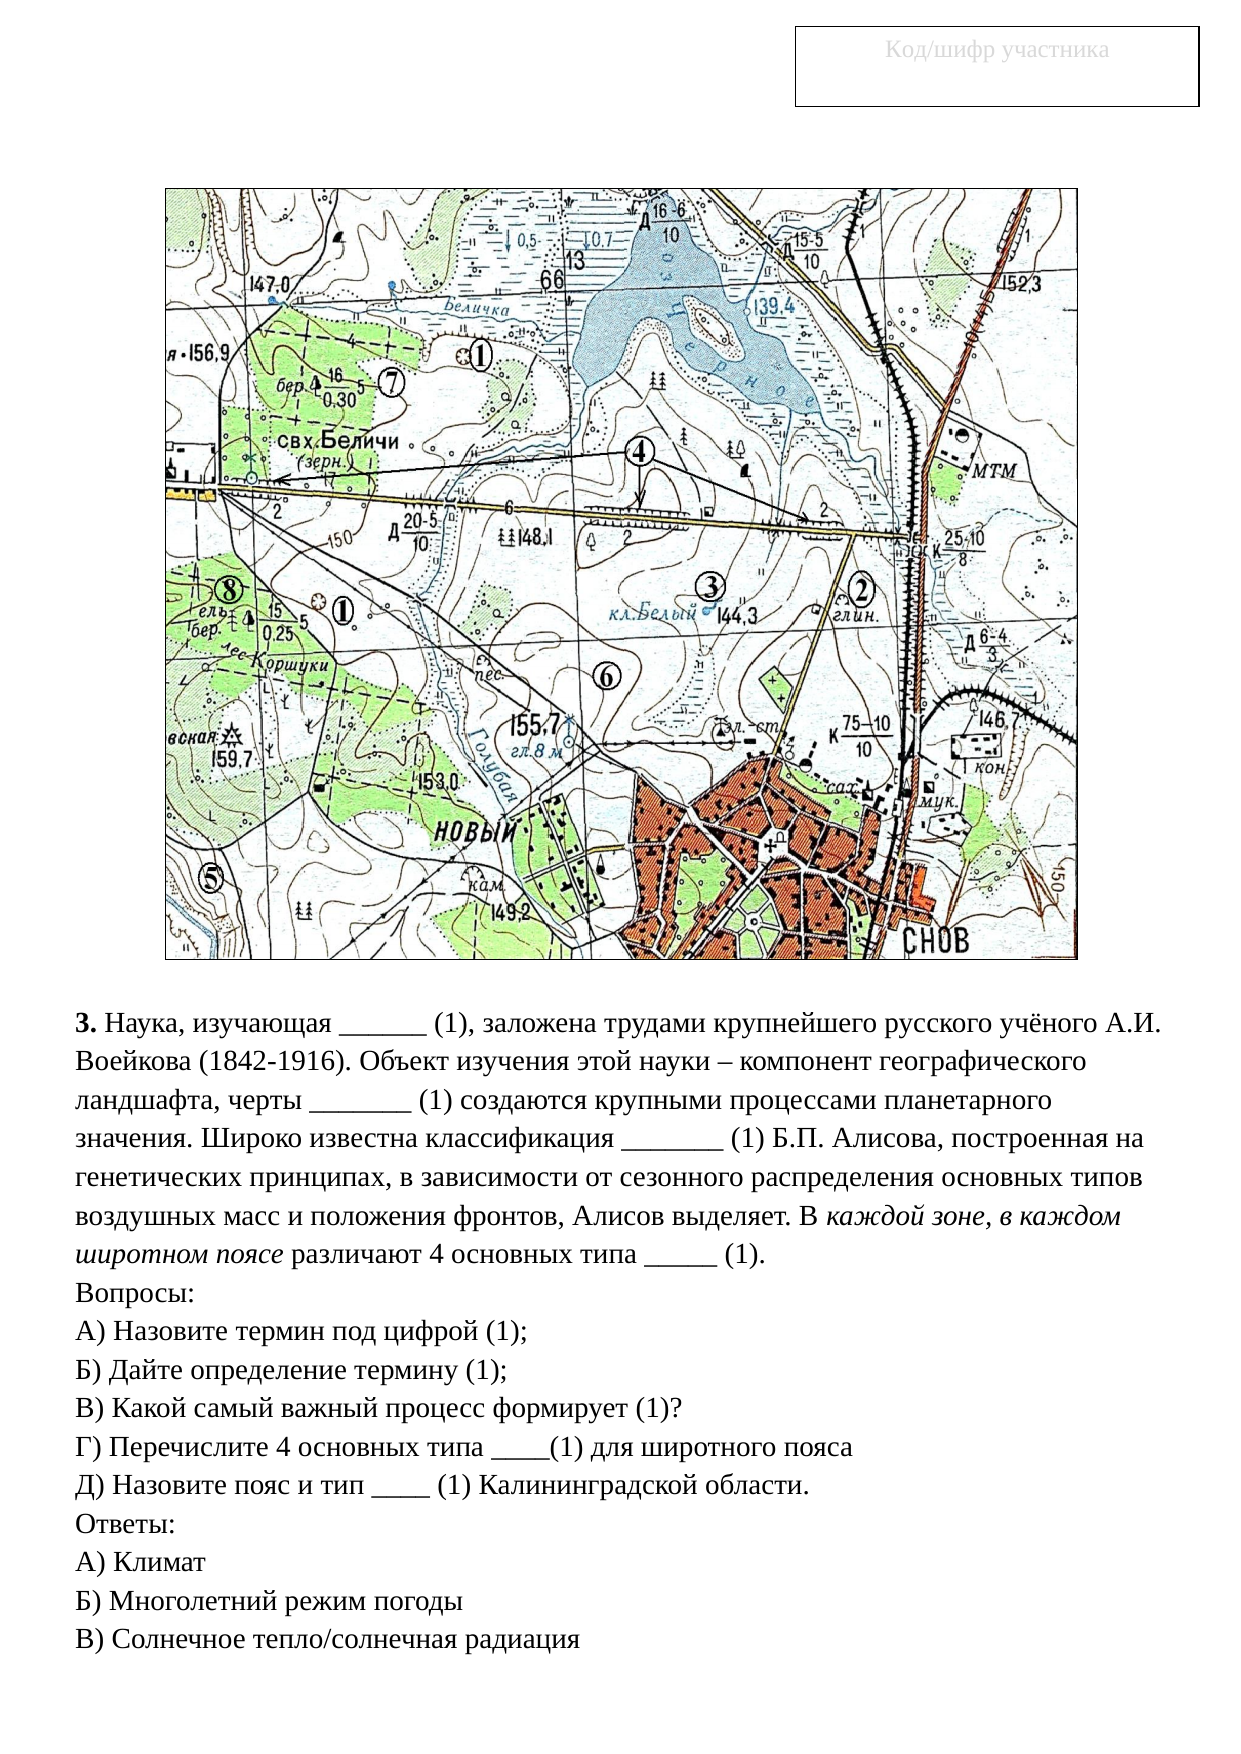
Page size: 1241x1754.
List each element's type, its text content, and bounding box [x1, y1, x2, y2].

text Вопросы: [75, 1275, 1165, 1308]
text 3. Наука, изучающая ______ (1), заложена трудами крупнейшего русского учёного А.И. Воейкова (1842-1916). Объект изучения этой науки – компонент географического ландшафта, черты _______ (1) создаются крупными процессами планетарного значения. Широко известна классификация _______ (1) Б.П. Алисова, построенная на генетических принципах, в зависимости от сезонного распределения основных типов воздушных масс и положения фронтов, Алисов выделяет. В каждой зоне, в каждом широтном поясе различают 4 основных типа _____ (1). [75, 1005, 1165, 1270]
text А) Климат [75, 1544, 1165, 1578]
text Ответы: [75, 1506, 1165, 1539]
text Г) Перечислите 4 основных типа ____(1) для широтного пояса [75, 1429, 1165, 1462]
text Д) Назовите пояс и тип ____ (1) Калининградской области. [75, 1467, 1165, 1501]
text Б) Дайте определение термину (1); [75, 1352, 1165, 1385]
text В) Солнечное тепло/солнечная радиация [75, 1622, 1165, 1655]
text Б) Многолетний режим погоды [75, 1583, 1165, 1617]
text А) Назовите термин под цифрой (1); [75, 1313, 1165, 1347]
text В) Какой самый важный процесс формирует (1)? [75, 1390, 1165, 1424]
picture [157, 174, 1083, 963]
